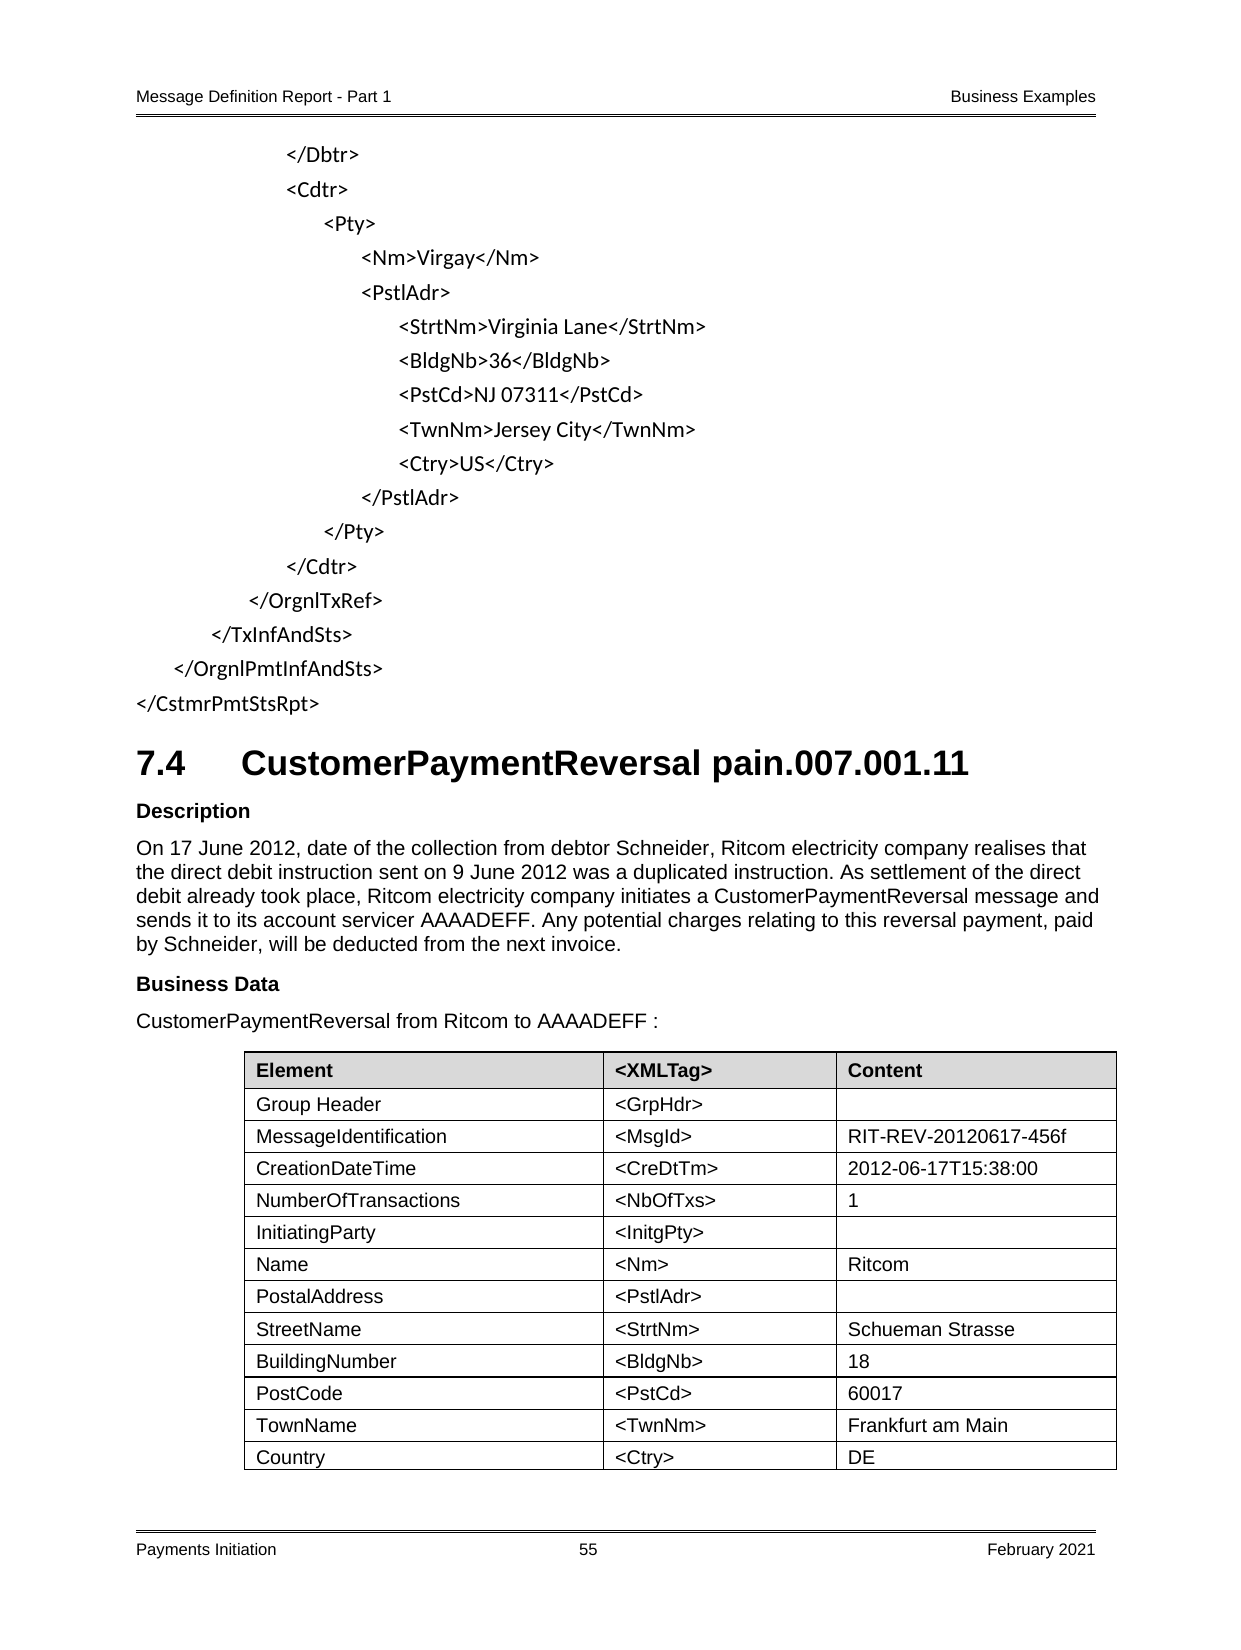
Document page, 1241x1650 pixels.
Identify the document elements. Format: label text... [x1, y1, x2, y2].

table_cell <Ctry> [604, 1442, 836, 1468]
table_cell RIT-REV-20120617-456f [837, 1121, 1116, 1152]
table_cell 2012-06-17T15:38:00 [837, 1153, 1116, 1184]
text Description [136, 799, 1104, 823]
table_cell <TwnNm> [604, 1410, 836, 1441]
table_cell CreationDateTime [245, 1153, 603, 1184]
table_cell <Nm> [604, 1249, 836, 1280]
text CustomerPaymentReversal from Ritcom to AAAADEFF : [136, 1009, 1104, 1033]
table_cell Schueman Strasse [837, 1313, 1116, 1344]
table_cell PostCode [245, 1378, 603, 1408]
text </Cdtr> [136, 552, 1104, 580]
table_cell [837, 1089, 1116, 1120]
table_cell <NbOfTxs> [604, 1185, 836, 1216]
table_cell <CreDtTm> [604, 1153, 836, 1184]
table_header <XMLTag> [604, 1053, 836, 1088]
text <StrtNm>Virginia Lane</StrtNm> [136, 312, 1104, 340]
table_cell [837, 1217, 1116, 1248]
table_cell 18 [837, 1345, 1116, 1376]
table_cell PostalAddress [245, 1281, 603, 1312]
text <TwnNm>Jersey City</TwnNm> [136, 415, 1104, 443]
table_cell 60017 [837, 1378, 1116, 1408]
table_cell DE [837, 1442, 1116, 1468]
table_cell <BldgNb> [604, 1345, 836, 1376]
table_cell TownName [245, 1410, 603, 1441]
text </OrgnlTxRef> [136, 586, 1104, 614]
table_cell Name [245, 1249, 603, 1280]
table_cell StreetName [245, 1313, 603, 1344]
table_cell Ritcom [837, 1249, 1116, 1280]
text </PstlAdr> [136, 483, 1104, 511]
text On 17 June 2012, date of the collection from debtor Schneider, Ritcom electricity company realises that the direct debit instruction sent on 9 June 2012 was a duplicated instruction. As settlement of the direct debit already took place, Ritcom electricity company initiates a CustomerPaymentReversal message and sends it to its account servicer AAAADEFF. Any potential charges relating to this reversal payment, paid by Schneider, will be deducted from the next invoice. [136, 836, 1104, 956]
table_cell 1 [837, 1185, 1116, 1216]
table_cell <PstCd> [604, 1378, 836, 1408]
table_cell <MsgId> [604, 1121, 836, 1152]
text </Pty> [136, 517, 1104, 546]
subtitle CustomerPaymentReversal pain.007.001.11 [136, 742, 1104, 783]
table_cell MessageIdentification [245, 1121, 603, 1152]
table_header Element [245, 1053, 603, 1088]
text <Cdtr> [136, 175, 1104, 203]
text </CstmrPmtStsRpt> [136, 689, 1104, 717]
text <PstCd>NJ 07311</PstCd> [136, 380, 1104, 408]
text </TxInfAndSts> [136, 620, 1104, 648]
text <Pty> [136, 209, 1104, 237]
table_cell NumberOfTransactions [245, 1185, 603, 1216]
text <Nm>Virgay</Nm> [136, 243, 1104, 271]
table_cell <GrpHdr> [604, 1089, 836, 1120]
table_cell <InitgPty> [604, 1217, 836, 1248]
text <Ctry>US</Ctry> [136, 449, 1104, 477]
text <PstlAdr> [136, 278, 1104, 306]
text </OrgnlPmtInfAndSts> [136, 654, 1104, 683]
text </Dbtr> [136, 141, 1104, 168]
table_cell Frankfurt am Main [837, 1410, 1116, 1441]
table_cell [837, 1281, 1116, 1312]
table_cell Group Header [245, 1089, 603, 1120]
table_cell <PstlAdr> [604, 1281, 836, 1312]
table_cell BuildingNumber [245, 1345, 603, 1376]
table_cell InitiatingParty [245, 1217, 603, 1248]
text Business Data [136, 972, 1104, 996]
table_header Content [837, 1053, 1116, 1088]
table_cell Country [245, 1442, 603, 1468]
text <BldgNb>36</BldgNb> [136, 346, 1104, 374]
table_cell <StrtNm> [604, 1313, 836, 1344]
